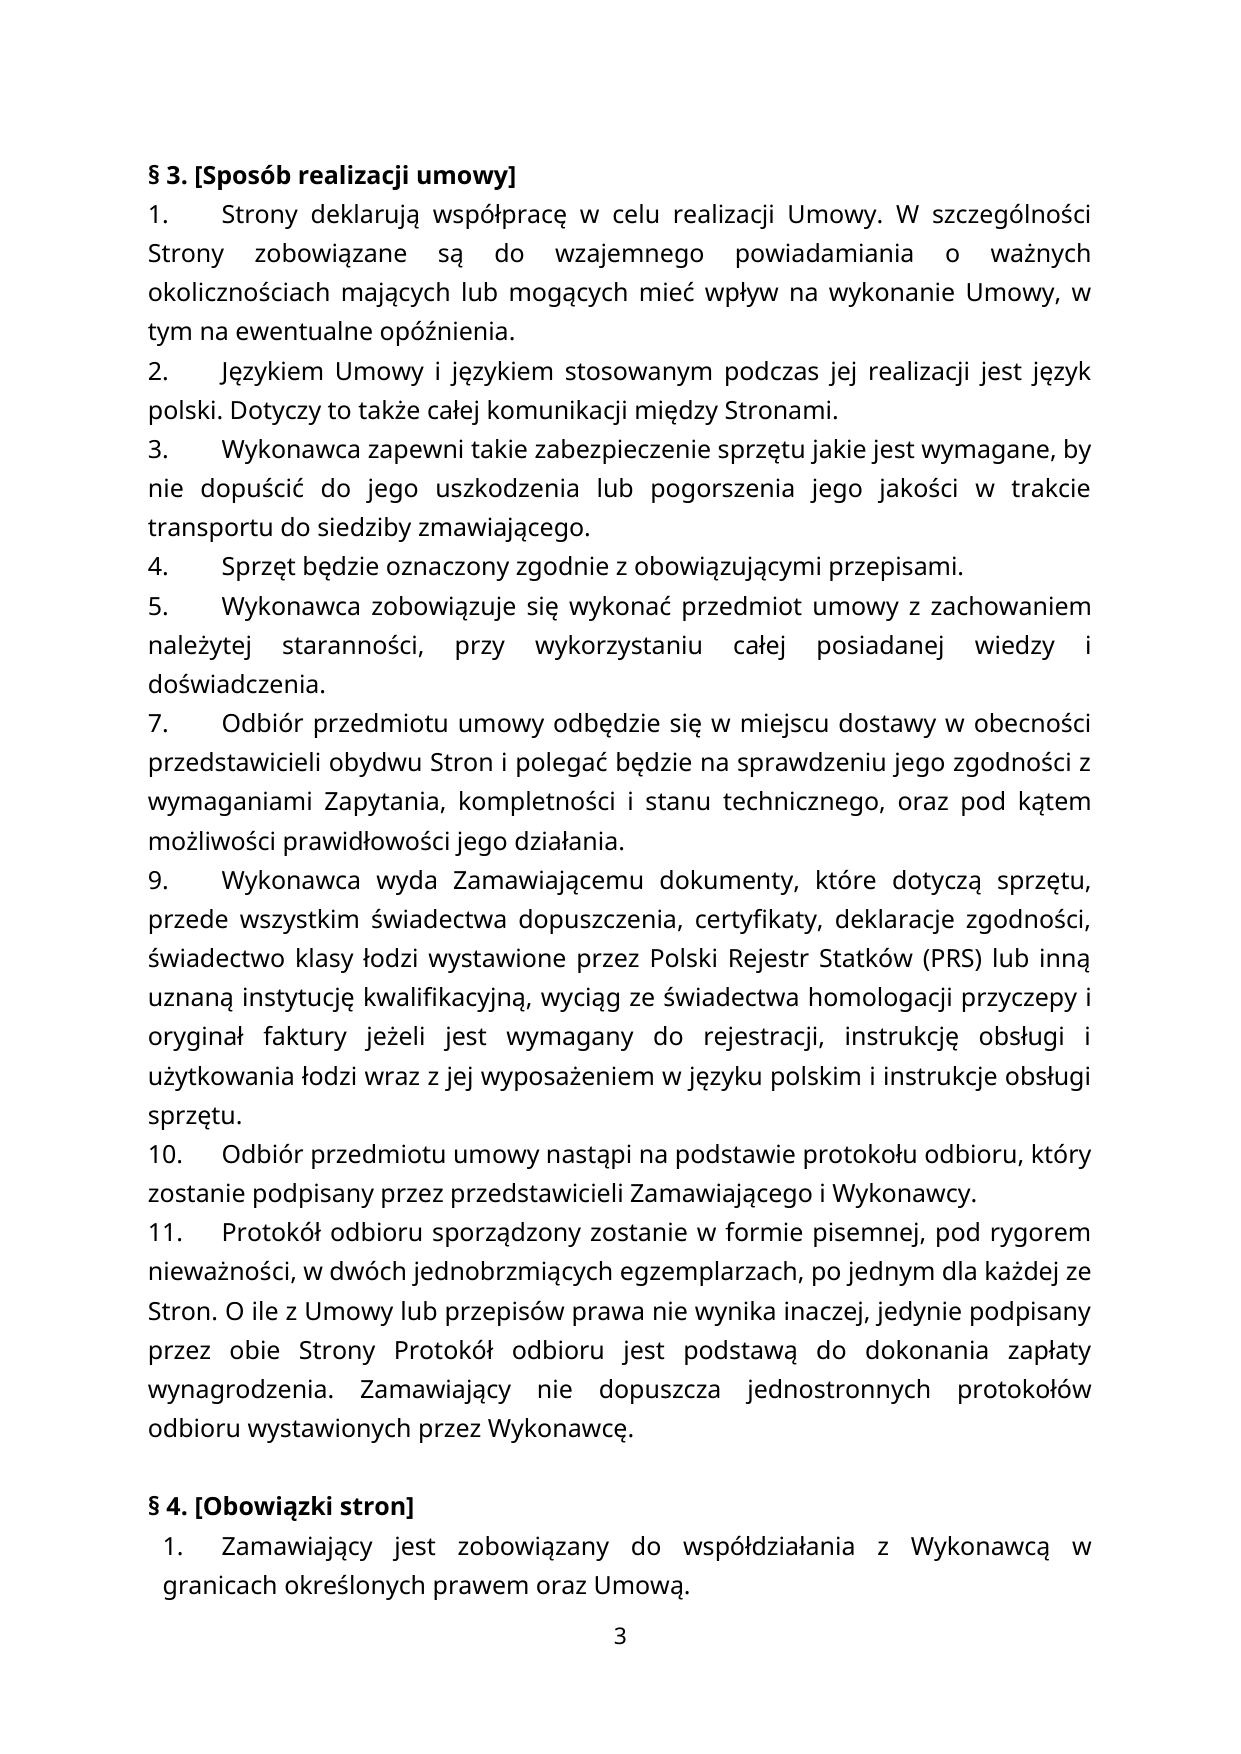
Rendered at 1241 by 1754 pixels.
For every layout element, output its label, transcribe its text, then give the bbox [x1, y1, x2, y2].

text 11. Protokół odbioru sporządzony zostanie w formie pisemnej, pod rygorem nieważności, w dwóch jednobrzmiących egzemplarzach, po jednym dla każdej ze Stron. O ile z Umowy lub przepisów prawa nie wynika inaczej, jedynie podpisany przez obie Strony Protokół odbioru jest podstawą do dokonania zapłaty wynagrodzenia. Zamawiający nie dopuszcza jednostronnych protokołów odbioru wystawionych przez Wykonawcę. [148, 1215, 1092, 1445]
text § 3. [Sposób realizacji umowy] [148, 157, 1092, 191]
text 9. Wykonawca wyda Zamawiającemu dokumenty, które dotyczą sprzętu, przede wszystkim świadectwa dopuszczenia, certyfikaty, deklaracje zgodności, świadectwo klasy łodzi wystawione przez Polski Rejestr Statków (PRS) lub inną uznaną instytucję kwalifikacyjną, wyciąg ze świadectwa homologacji przyczepy i oryginał faktury jeżeli jest wymagany do rejestracji, instrukcję obsługi i użytkowania łodzi wraz z jej wyposażeniem w języku polskim i instrukcje obsługi sprzętu. [148, 862, 1092, 1131]
text 2. Językiem Umowy i językiem stosowanym podczas jej realizacji jest język polski. Dotyczy to także całej komunikacji między Stronami. [148, 353, 1092, 426]
text 7. Odbiór przedmiotu umowy odbędzie się w miejscu dostawy w obecności przedstawicieli obydwu Stron i polegać będzie na sprawdzeniu jego zgodności z wymaganiami Zapytania, kompletności i stanu technicznego, oraz pod kątem możliwości prawidłowości jego działania. [148, 706, 1092, 857]
text 4. Sprzęt będzie oznaczony zgodnie z obowiązującymi przepisami. [148, 549, 1092, 583]
text 10. Odbiór przedmiotu umowy nastąpi na podstawie protokołu odbioru, który zostanie podpisany przez przedstawicieli Zamawiającego i Wykonawcy. [148, 1136, 1092, 1210]
text 3. Wykonawca zapewni takie zabezpieczenie sprzętu jakie jest wymagane, by nie dopuścić do jego uszkodzenia lub pogorszenia jego jakości w trakcie transportu do siedziby zmawiającego. [148, 431, 1092, 544]
text § 4. [Obowiązki stron] [148, 1489, 1092, 1523]
text 5. Wykonawca zobowiązuje się wykonać przedmiot umowy z zachowaniem należytej staranności, przy wykorzystaniu całej posiadanej wiedzy i doświadczenia. [148, 588, 1092, 701]
text 1. Zamawiający jest zobowiązany do współdziałania z Wykonawcą w granicach określonych prawem oraz Umową. [162, 1528, 1092, 1601]
text 1. Strony deklarują współpracę w celu realizacji Umowy. W szczególności Strony zobowiązane są do wzajemnego powiadamiania o ważnych okolicznościach mających lub mogących mieć wpływ na wykonanie Umowy, w tym na ewentualne opóźnienia. [148, 196, 1092, 348]
